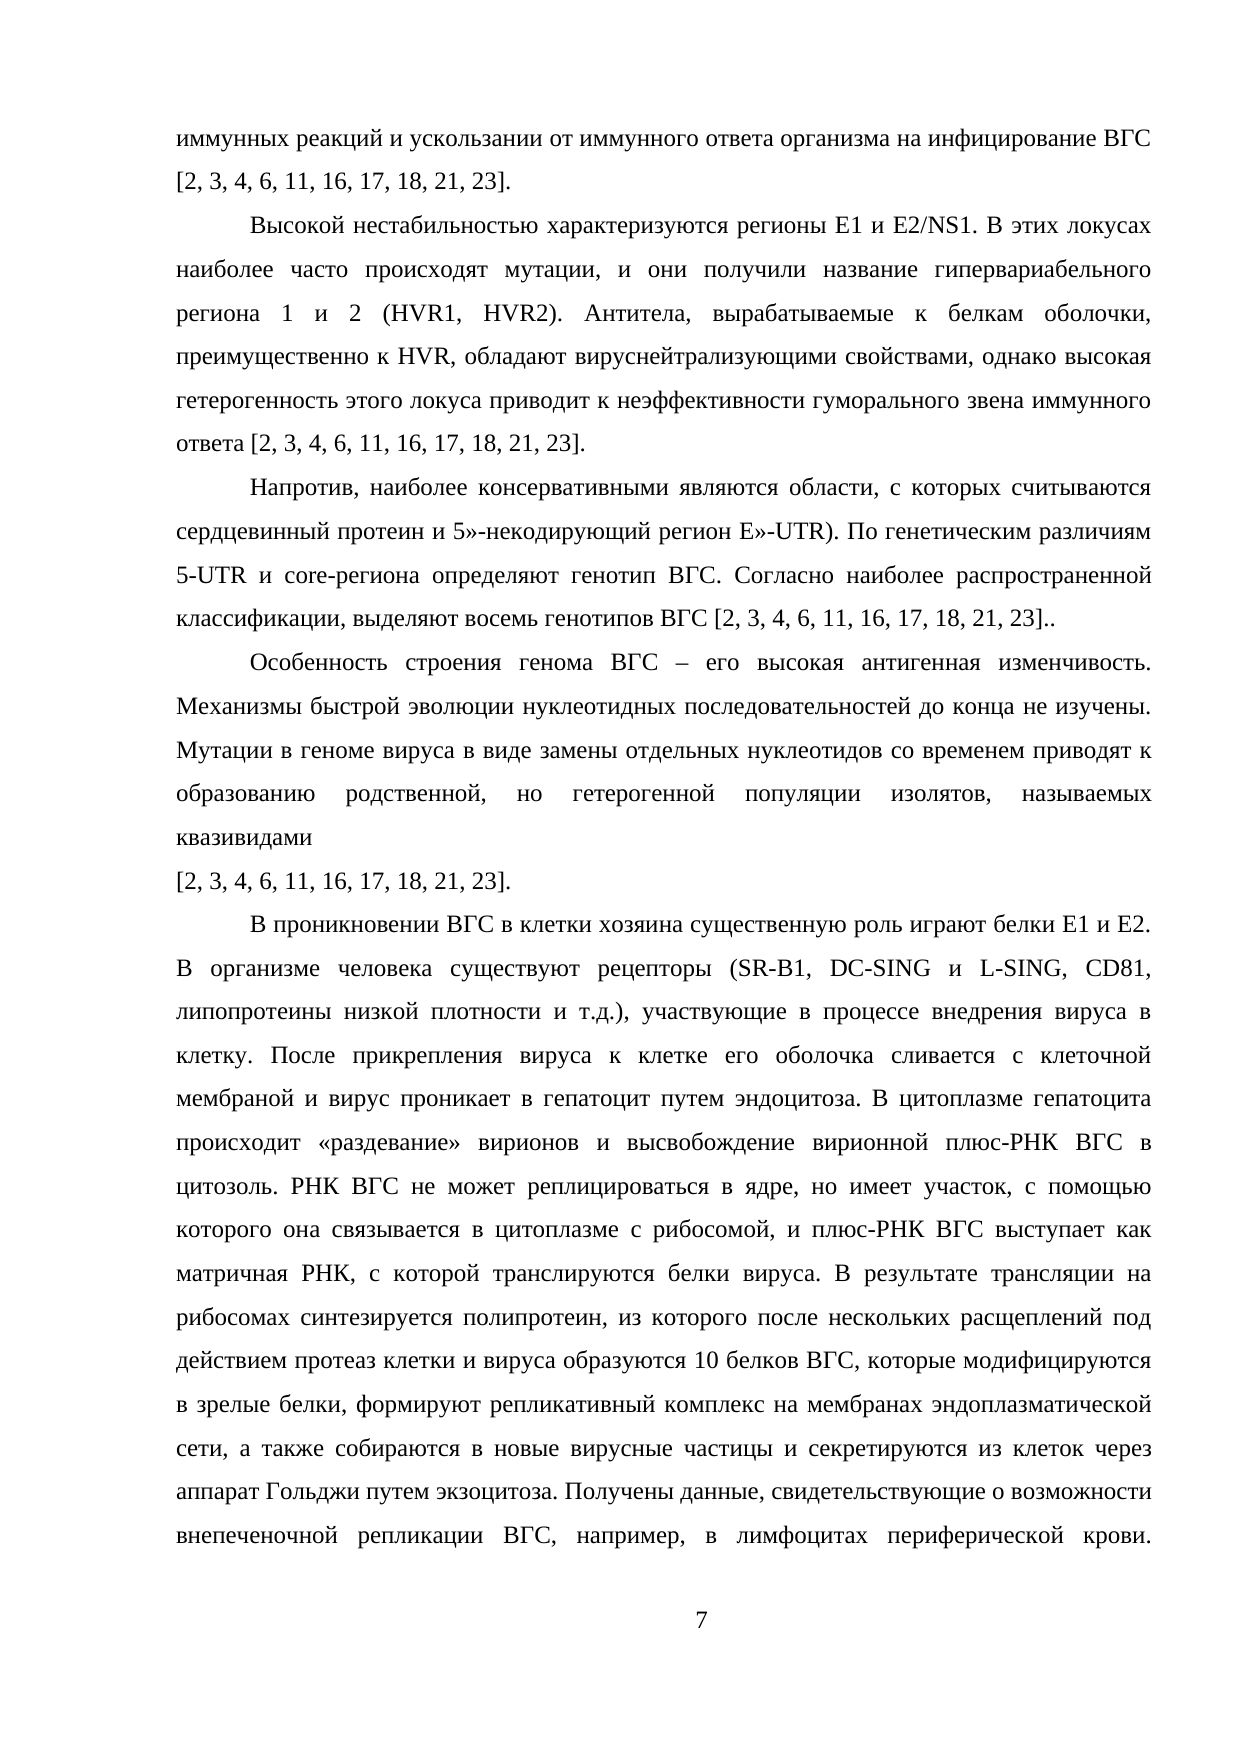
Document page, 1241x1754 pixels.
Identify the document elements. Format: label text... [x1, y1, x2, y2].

text Высокой нестабильностью характеризуются регионы Е1 и E2/NS1. В этих локусах наиболее часто происходят мутации, и они получили название гипервариабельного региона 1 и 2 (HVR1, HVR2). Антитела, вырабатываемые к белкам оболочки, преимущественно к HVR, обладают вируснейтрализующими свойствами, однако высокая гетерогенность этого локуса приводит к неэффективности гуморального звена иммунного ответа [2, 3, 4, 6, 11, 16, 17, 18, 21, 23]. [176, 210, 1152, 457]
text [176, 123, 1152, 195]
text [2, 3, 4, 6, 11, 16, 17, 18, 21, 23]. [176, 866, 1152, 895]
text Особенность строения генома ВГС – его высокая антигенная изменчивость. Механизмы быстрой эволюции нуклеотидных последовательностей до конца не изучены. Мутации в геноме вируса в виде замены отдельных нуклеотидов со временем приводят к образованию родственной, но гетерогенной популяции изолятов, называемых квазивидами [176, 647, 1152, 851]
text Напротив, наиболее консервативными являются области, с которых считываются сердцевинный протеин и 5»-некодирующий регион E»-UTR). По генетическим различиям 5-UTR и core-региона определяют генотип ВГС. Согласно наиболее распространенной классификации, выделяют восемь генотипов ВГС [2, 3, 4, 6, 11, 16, 17, 18, 21, 23].. [176, 472, 1152, 632]
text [176, 909, 1152, 1549]
